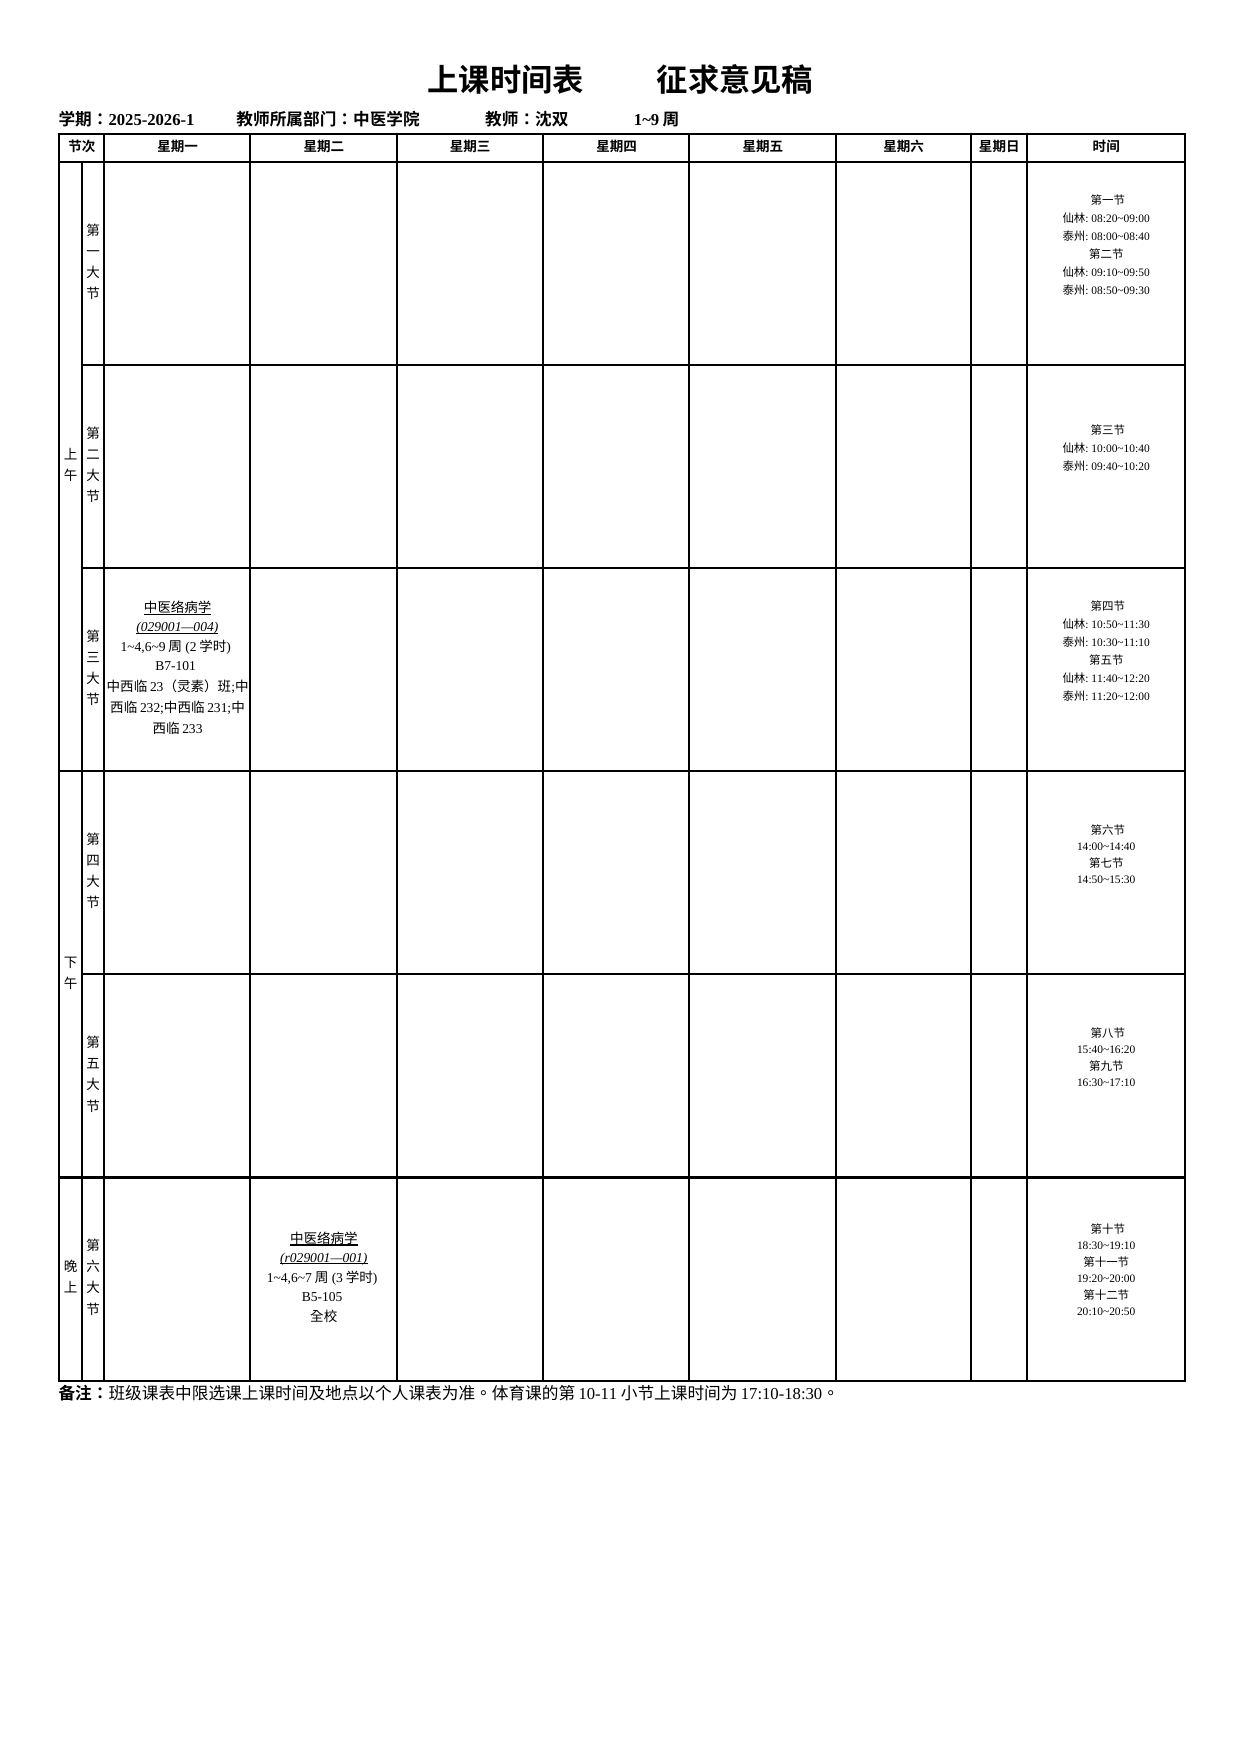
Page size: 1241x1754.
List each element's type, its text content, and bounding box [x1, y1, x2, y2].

table_cell [105, 975, 249, 1176]
table_header 星期四 [544, 135, 688, 161]
table_header 节次 [60, 135, 103, 161]
table_cell [837, 163, 970, 364]
table_cell [398, 569, 542, 770]
text 备注：班级课表中限选课上课时间及地点以个人课表为准。体育课的第10-11小节上课时间为17:10-18:30。 [58, 1382, 1182, 1404]
table_cell 第八节 15:40~16:20 第九节 16:30~17:10 [1028, 975, 1184, 1176]
table_cell [544, 772, 688, 973]
table_cell [105, 366, 249, 567]
table_cell 上午 [60, 163, 81, 770]
table_cell [972, 163, 1026, 364]
table_cell [544, 163, 688, 364]
table_cell [251, 163, 396, 364]
table_cell [251, 366, 396, 567]
table_cell [398, 163, 542, 364]
table_cell [690, 1179, 835, 1379]
table_header 星期五 [690, 135, 835, 161]
text 学期：2025-2026-1 教师所属部门：中医学院 教师：沈双 1~9周 [58, 107, 1182, 130]
table_cell [837, 772, 970, 973]
table_cell [105, 1179, 249, 1379]
table_cell [972, 1179, 1026, 1379]
table_cell [972, 366, 1026, 567]
table_cell 第一节 仙林: 08:20~09:00 泰州: 08:00~08:40 第二节 仙林: 09:10~09:50 泰州: 08:50~09:30 [1028, 163, 1184, 364]
table_cell [690, 975, 835, 1176]
table_cell 第三节 仙林: 10:00~10:40 泰州: 09:40~10:20 [1028, 366, 1184, 567]
table_cell [398, 366, 542, 567]
table_header 星期一 [105, 135, 249, 161]
table_cell [972, 772, 1026, 973]
table_cell [398, 1179, 542, 1379]
table_cell [837, 569, 970, 770]
text 上课时间表 征求意见稿 [58, 58, 1182, 101]
table_cell 第五大节 [83, 975, 103, 1176]
table_cell [105, 163, 249, 364]
table_cell 第十节 18:30~19:10 第十一节 19:20~20:00 第十二节 20:10~20:50 [1028, 1179, 1184, 1379]
table_cell [690, 163, 835, 364]
table_cell [972, 569, 1026, 770]
table_cell [544, 569, 688, 770]
table_cell [105, 772, 249, 973]
table_cell [544, 366, 688, 567]
table_cell [690, 569, 835, 770]
table_header 星期六 [837, 135, 970, 161]
table_cell 中医络病学 (029001—004) 1~4,6~9周 (2学时) B7-101 中西临23（灵素）班;中西临232;中西临231;中西临233 [105, 569, 249, 770]
table_cell [837, 366, 970, 567]
table_header 星期二 [251, 135, 396, 161]
table_header 星期日 [972, 135, 1026, 161]
table_cell 第六节 14:00~14:40 第七节 14:50~15:30 [1028, 772, 1184, 973]
table_cell 第三大节 [83, 569, 103, 770]
table_cell 下午 [60, 772, 81, 1176]
table_cell [251, 569, 396, 770]
table_cell [398, 772, 542, 973]
table_cell 中医络病学 (r029001—001) 1~4,6~7周 (3学时) B5-105 全校 [251, 1179, 396, 1379]
table_cell 第四大节 [83, 772, 103, 973]
table_cell [972, 975, 1026, 1176]
table_cell [398, 975, 542, 1176]
table_header 时间 [1028, 135, 1184, 161]
table_cell [690, 772, 835, 973]
table_cell [837, 975, 970, 1176]
table_cell 第四节 仙林: 10:50~11:30 泰州: 10:30~11:10 第五节 仙林: 11:40~12:20 泰州: 11:20~12:00 [1028, 569, 1184, 770]
table_cell 第二大节 [83, 366, 103, 567]
table_cell 第一大节 [83, 163, 103, 364]
table_cell 第六大节 [83, 1179, 103, 1379]
table_cell [251, 772, 396, 973]
table_cell [544, 1179, 688, 1379]
table_cell [544, 975, 688, 1176]
table_cell [690, 366, 835, 567]
table_cell [251, 975, 396, 1176]
table_cell [837, 1179, 970, 1379]
table_cell 晚上 [60, 1179, 81, 1379]
table_header 星期三 [398, 135, 542, 161]
